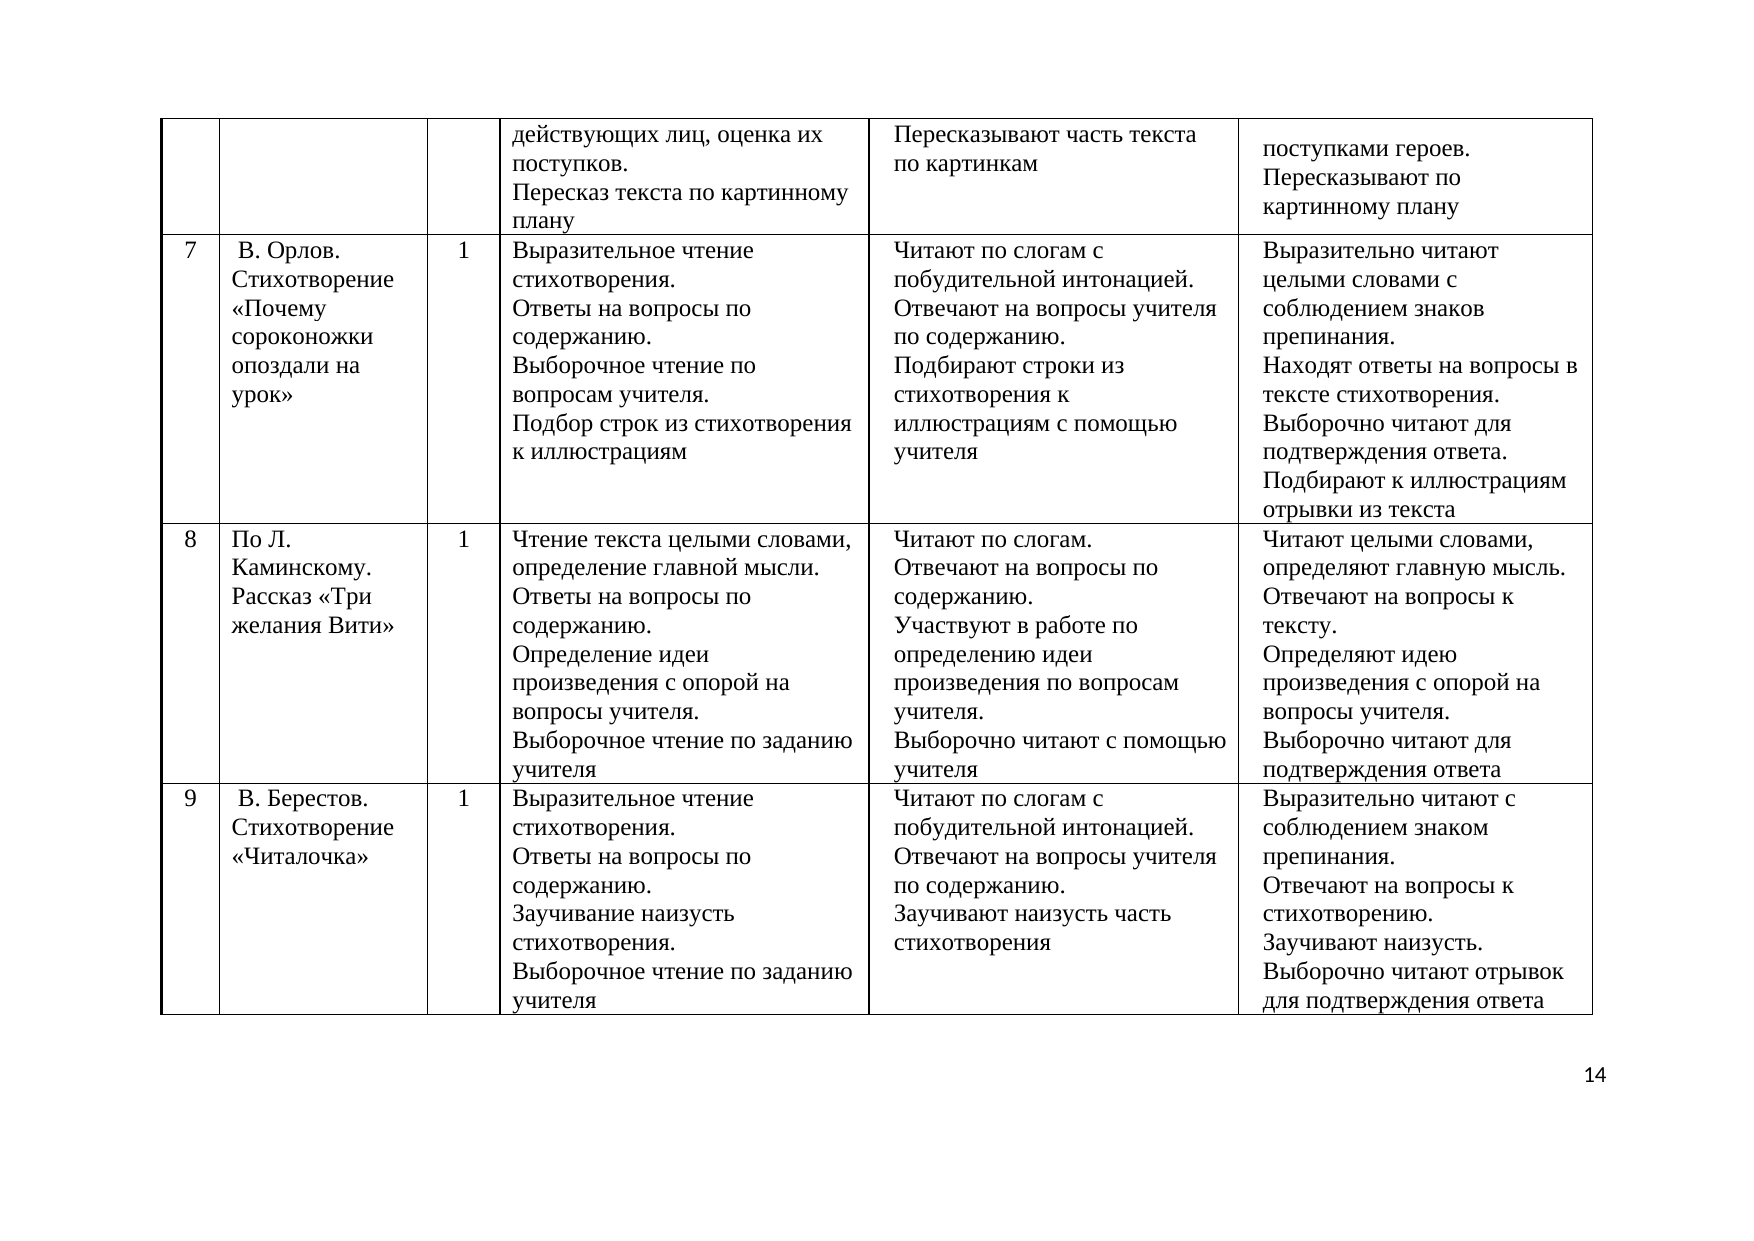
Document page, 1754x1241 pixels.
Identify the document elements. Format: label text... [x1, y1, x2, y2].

table_cell 9 [163, 784, 219, 1013]
table_cell 1 [428, 235, 499, 523]
table_cell 8 [163, 524, 219, 782]
table_cell Выразительно читают с соблюдением знаком препинания. Отвечают на вопросы к стихотворению. Заучивают наизусть. Выборочно читают отрывок для подтверждения ответа [1239, 784, 1592, 1013]
table_cell В. Берестов. Стихотворение «Читалочка» [220, 784, 427, 1013]
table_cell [220, 119, 427, 234]
table_cell В. Орлов. Стихотворение «Почему сороконожки опоздали на урок» [220, 235, 427, 523]
table_cell По Л. Каминскому. Рассказ «Три желания Вити» [220, 524, 427, 782]
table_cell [870, 119, 1238, 234]
table_cell Читают целыми словами, определяют главную мысль. Отвечают на вопросы к тексту. Определяют идею произведения с опорой на вопросы учителя. Выборочно читают для подтверждения ответа [1239, 524, 1592, 782]
table_cell Выразительно читают целыми словами с соблюдением знаков препинания. Находят ответы на вопросы в тексте стихотворения. Выборочно читают для подтверждения ответа. Подбирают к иллюстрациям отрывки из текста [1239, 235, 1592, 523]
table_cell 1 [428, 784, 499, 1013]
table_cell 7 [163, 235, 219, 523]
table_cell 1 [428, 119, 499, 234]
table_cell Читают по слогам. Отвечают на вопросы по содержанию. Участвуют в работе по определению идеи произведения по вопросам учителя. Выборочно читают с помощью учителя [870, 524, 1238, 782]
table_cell 1 [428, 524, 499, 782]
table_cell Выразительное чтение стихотворения. Ответы на вопросы по содержанию. Заучивание наизусть стихотворения. Выборочное чтение по заданию учителя [501, 784, 868, 1013]
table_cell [501, 119, 868, 234]
table_cell 6 [163, 119, 219, 234]
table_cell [1239, 119, 1592, 234]
table_cell Чтение текста целыми словами, определение главной мысли. Ответы на вопросы по содержанию. Определение идеи произведения с опорой на вопросы учителя. Выборочное чтение по заданию учителя [501, 524, 868, 782]
table_cell Читают по слогам с побудительной интонацией. Отвечают на вопросы учителя по содержанию. Подбирают строки из стихотворения к иллюстрациям с помощью учителя [870, 235, 1238, 523]
table_cell Читают по слогам с побудительной интонацией. Отвечают на вопросы учителя по содержанию. Заучивают наизусть часть стихотворения [870, 784, 1238, 1013]
table_cell Выразительное чтение стихотворения. Ответы на вопросы по содержанию. Выборочное чтение по вопросам учителя. Подбор строк из стихотворения к иллюстрациям [501, 235, 868, 523]
